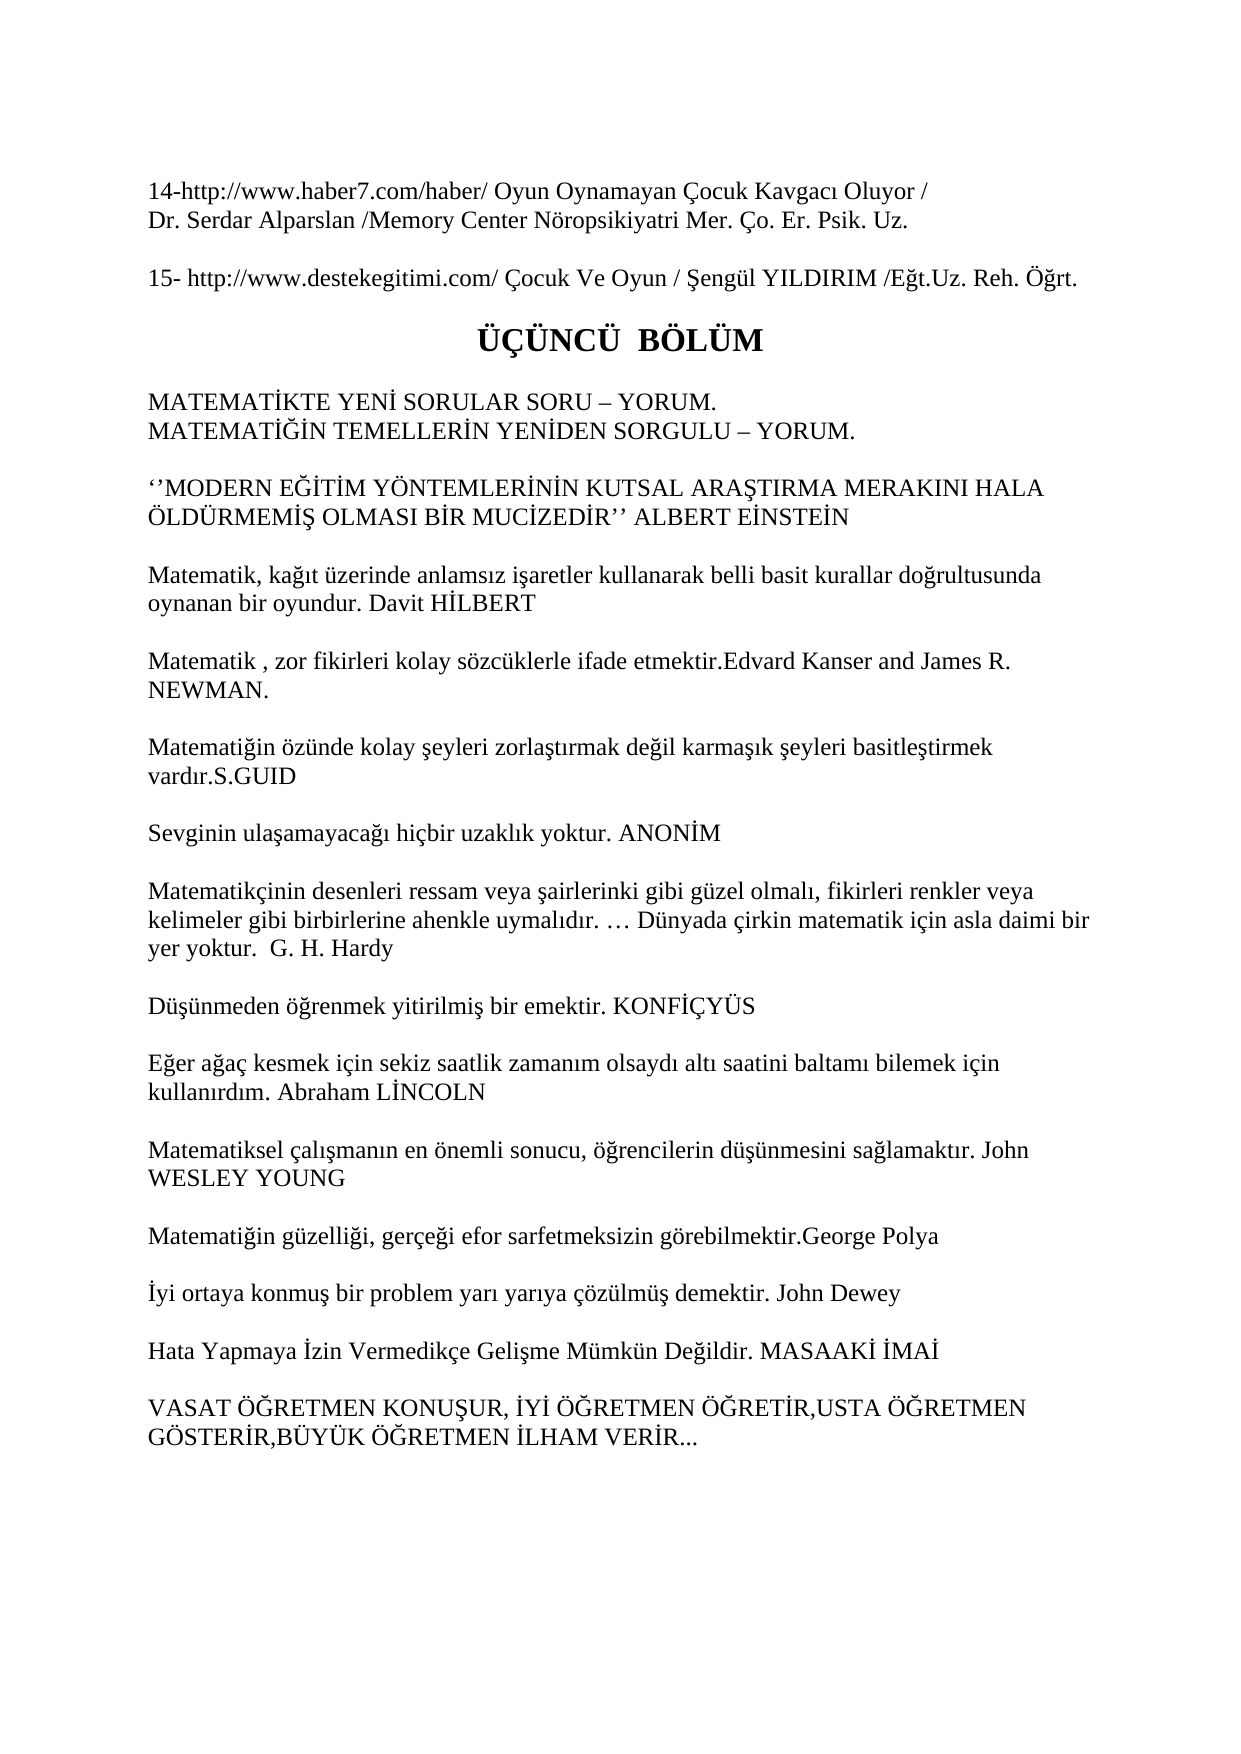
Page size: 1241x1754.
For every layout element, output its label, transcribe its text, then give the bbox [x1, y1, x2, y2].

text Matematiksel çalışmanın en önemli sonucu, öğrencilerin düşünmesini sağlamaktır. John WESLEY YOUNG [148, 1135, 1093, 1192]
text ÜÇÜNCÜ BÖLÜM [148, 320, 1093, 358]
text Dr. Serdar Alparslan /Memory Center Nöropsikiyatri Mer. Ço. Er. Psik. Uz. [148, 205, 1093, 234]
text 14-http://www.haber7.com/haber/ Oyun Oynamayan Çocuk Kavgacı Oluyor / [148, 176, 1093, 205]
text ‘’MODERN EĞİTİM YÖNTEMLERİNİN KUTSAL ARAŞTIRMA MERAKINI HALA ÖLDÜRMEMİŞ OLMASI BİR MUCİZEDİR’’ ALBERT EİNSTEİN [148, 473, 1093, 531]
text Eğer ağaç kesmek için sekiz saatlik zamanım olsaydı altı saatini baltamı bilemek için kullanırdım. Abraham LİNCOLN [148, 1048, 1093, 1106]
text Hata Yapmaya İzin Vermedikçe Gelişme Mümkün Değildir. MASAAKİ İMAİ [148, 1336, 1093, 1365]
text İyi ortaya konmuş bir problem yarı yarıya çözülmüş demektir. John Dewey [148, 1278, 1093, 1307]
text Matematiğin özünde kolay şeyleri zorlaştırmak değil karmaşık şeyleri basitleştirmek vardır.S.GUID [148, 732, 1093, 790]
text Düşünmeden öğrenmek yitirilmiş bir emektir. KONFİÇYÜS [148, 991, 1093, 1020]
text Matematiğin güzelliği, gerçeği efor sarfetmeksizin görebilmektir.George Polya [148, 1221, 1093, 1250]
text Matematikçinin desenleri ressam veya şairlerinki gibi güzel olmalı, fikirleri renkler veya kelimeler gibi birbirlerine ahenkle uymalıdır. … Dünyada çirkin matematik için asla daimi bir yer yoktur. G. H. Hardy [148, 876, 1093, 962]
text MATEMATİKTE YENİ SORULAR SORU – YORUM. [148, 387, 1093, 416]
text Matematik , zor fikirleri kolay sözcüklerle ifade etmektir.Edvard Kanser and James R. NEWMAN. [148, 646, 1093, 703]
text MATEMATİĞİN TEMELLERİN YENİDEN SORGULU – YORUM. [148, 416, 1093, 445]
text 15- http://www.destekegitimi.com/ Çocuk Ve Oyun / Şengül YILDIRIM /Eğt.Uz. Reh. Öğrt. [148, 263, 1093, 291]
text VASAT ÖĞRETMEN KONUŞUR, İYİ ÖĞRETMEN ÖĞRETİR,USTA ÖĞRETMEN GÖSTERİR,BÜYÜK ÖĞRETMEN İLHAM VERİR... [148, 1393, 1093, 1451]
text Sevginin ulaşamayacağı hiçbir uzaklık yoktur. ANONİM [148, 818, 1093, 847]
text Matematik, kağıt üzerinde anlamsız işaretler kullanarak belli basit kurallar doğrultusunda oynanan bir oyundur. Davit HİLBERT [148, 560, 1093, 617]
